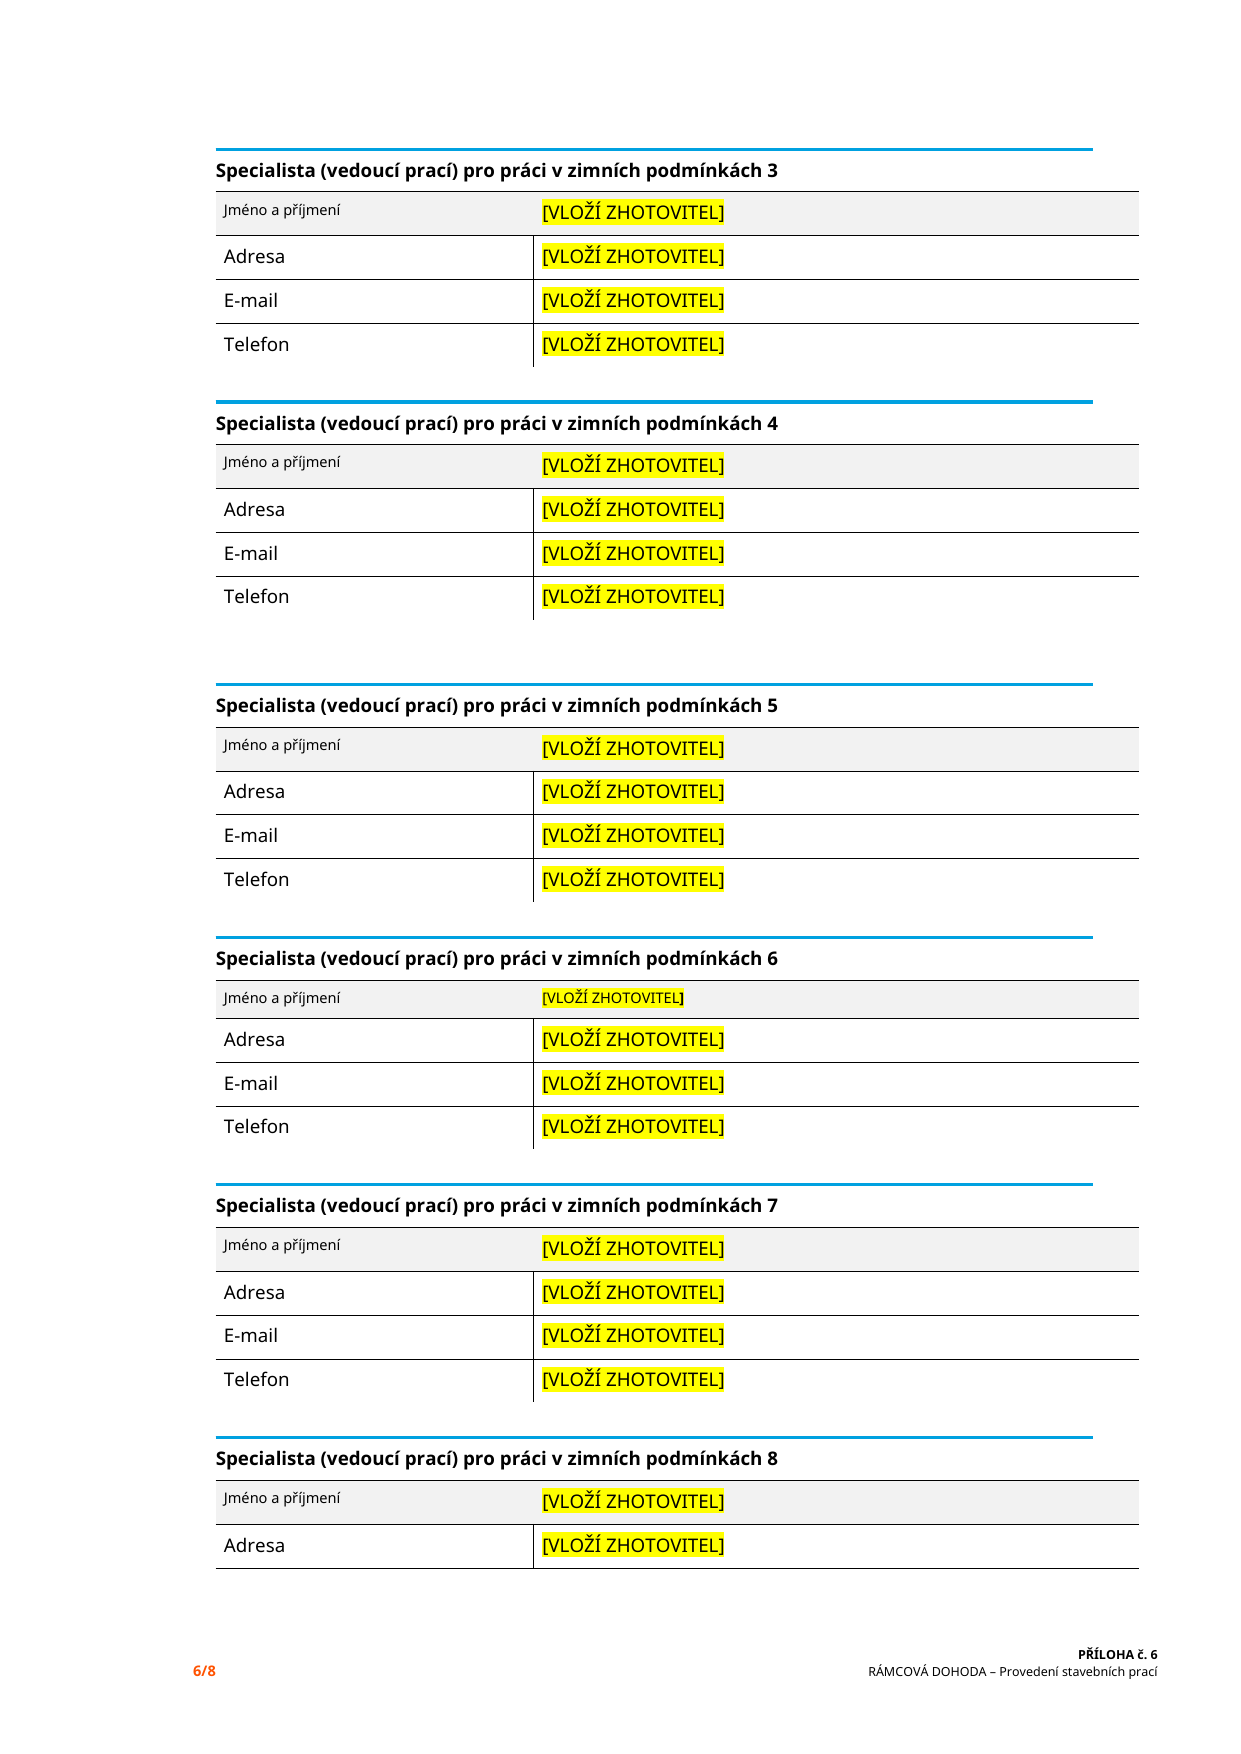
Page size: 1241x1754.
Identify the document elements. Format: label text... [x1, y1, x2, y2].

table_cell E-mail [216, 1316, 533, 1358]
table_cell E-mail [216, 815, 533, 858]
table_header Jméno a příjmení [216, 1228, 534, 1271]
table_cell Telefon [216, 324, 533, 367]
table_cell [VLOŽÍ ZHOTOVITEL] [534, 1316, 1139, 1358]
table_cell [VLOŽÍ ZHOTOVITEL] [534, 1063, 1139, 1106]
text Specialista (vedoucí prací) pro práci v zimních podmínkách 3 [216, 151, 1093, 182]
table_cell Adresa [216, 1019, 533, 1062]
table_cell [VLOŽÍ ZHOTOVITEL] [534, 1360, 1139, 1402]
table_header Jméno a příjmení [216, 445, 534, 488]
table_cell [VLOŽÍ ZHOTOVITEL] [534, 533, 1139, 576]
table_cell [VLOŽÍ ZHOTOVITEL] [534, 280, 1139, 323]
table_cell [VLOŽÍ ZHOTOVITEL] [534, 1107, 1139, 1149]
table_cell [VLOŽÍ ZHOTOVITEL] [534, 815, 1139, 858]
table_cell Adresa [216, 772, 533, 814]
table_cell [VLOŽÍ ZHOTOVITEL] [534, 324, 1139, 367]
table_cell Telefon [216, 577, 533, 619]
table_header Jméno a příjmení [216, 728, 534, 771]
table_cell Adresa [216, 489, 533, 532]
text Specialista (vedoucí prací) pro práci v zimních podmínkách 6 [216, 939, 1093, 971]
table_cell [VLOŽÍ ZHOTOVITEL] [534, 772, 1139, 814]
table_header Jméno a příjmení [216, 981, 534, 1018]
table_cell E-mail [216, 533, 533, 576]
table_header [VLOŽÍ ZHOTOVITEL] [534, 1481, 1139, 1524]
table_header Jméno a příjmení [216, 1481, 534, 1524]
table_cell [VLOŽÍ ZHOTOVITEL] [534, 236, 1139, 279]
table_cell Telefon [216, 1360, 533, 1402]
table_cell Telefon [216, 859, 533, 902]
table_header [VLOŽÍ ZHOTOVITEL] [534, 445, 1139, 488]
table_cell Telefon [216, 1107, 533, 1149]
table_cell E-mail [216, 280, 533, 323]
table_header [VLOŽÍ ZHOTOVITEL] [534, 1228, 1139, 1271]
text Specialista (vedoucí prací) pro práci v zimních podmínkách 7 [216, 1186, 1093, 1218]
text Specialista (vedoucí prací) pro práci v zimních podmínkách 8 [216, 1439, 1093, 1471]
table_cell Adresa [216, 1272, 533, 1314]
table_header [VLOŽÍ ZHOTOVITEL] [534, 981, 1139, 1018]
table_cell E-mail [216, 1063, 533, 1106]
table_cell Adresa [216, 236, 533, 279]
text Specialista (vedoucí prací) pro práci v zimních podmínkách 5 [216, 686, 1093, 718]
text Specialista (vedoucí prací) pro práci v zimních podmínkách 4 [216, 404, 1093, 435]
table_cell [VLOŽÍ ZHOTOVITEL] [534, 1272, 1139, 1314]
table_cell [VLOŽÍ ZHOTOVITEL] [534, 1019, 1139, 1062]
table_cell [VLOŽÍ ZHOTOVITEL] [534, 1525, 1139, 1567]
table_header Jméno a příjmení [216, 192, 534, 235]
table_cell Adresa [216, 1525, 533, 1567]
table_cell [VLOŽÍ ZHOTOVITEL] [534, 577, 1139, 619]
table_header [VLOŽÍ ZHOTOVITEL] [534, 192, 1139, 235]
table_cell [VLOŽÍ ZHOTOVITEL] [534, 489, 1139, 532]
table_cell [VLOŽÍ ZHOTOVITEL] [534, 859, 1139, 902]
table_header [VLOŽÍ ZHOTOVITEL] [534, 728, 1139, 771]
